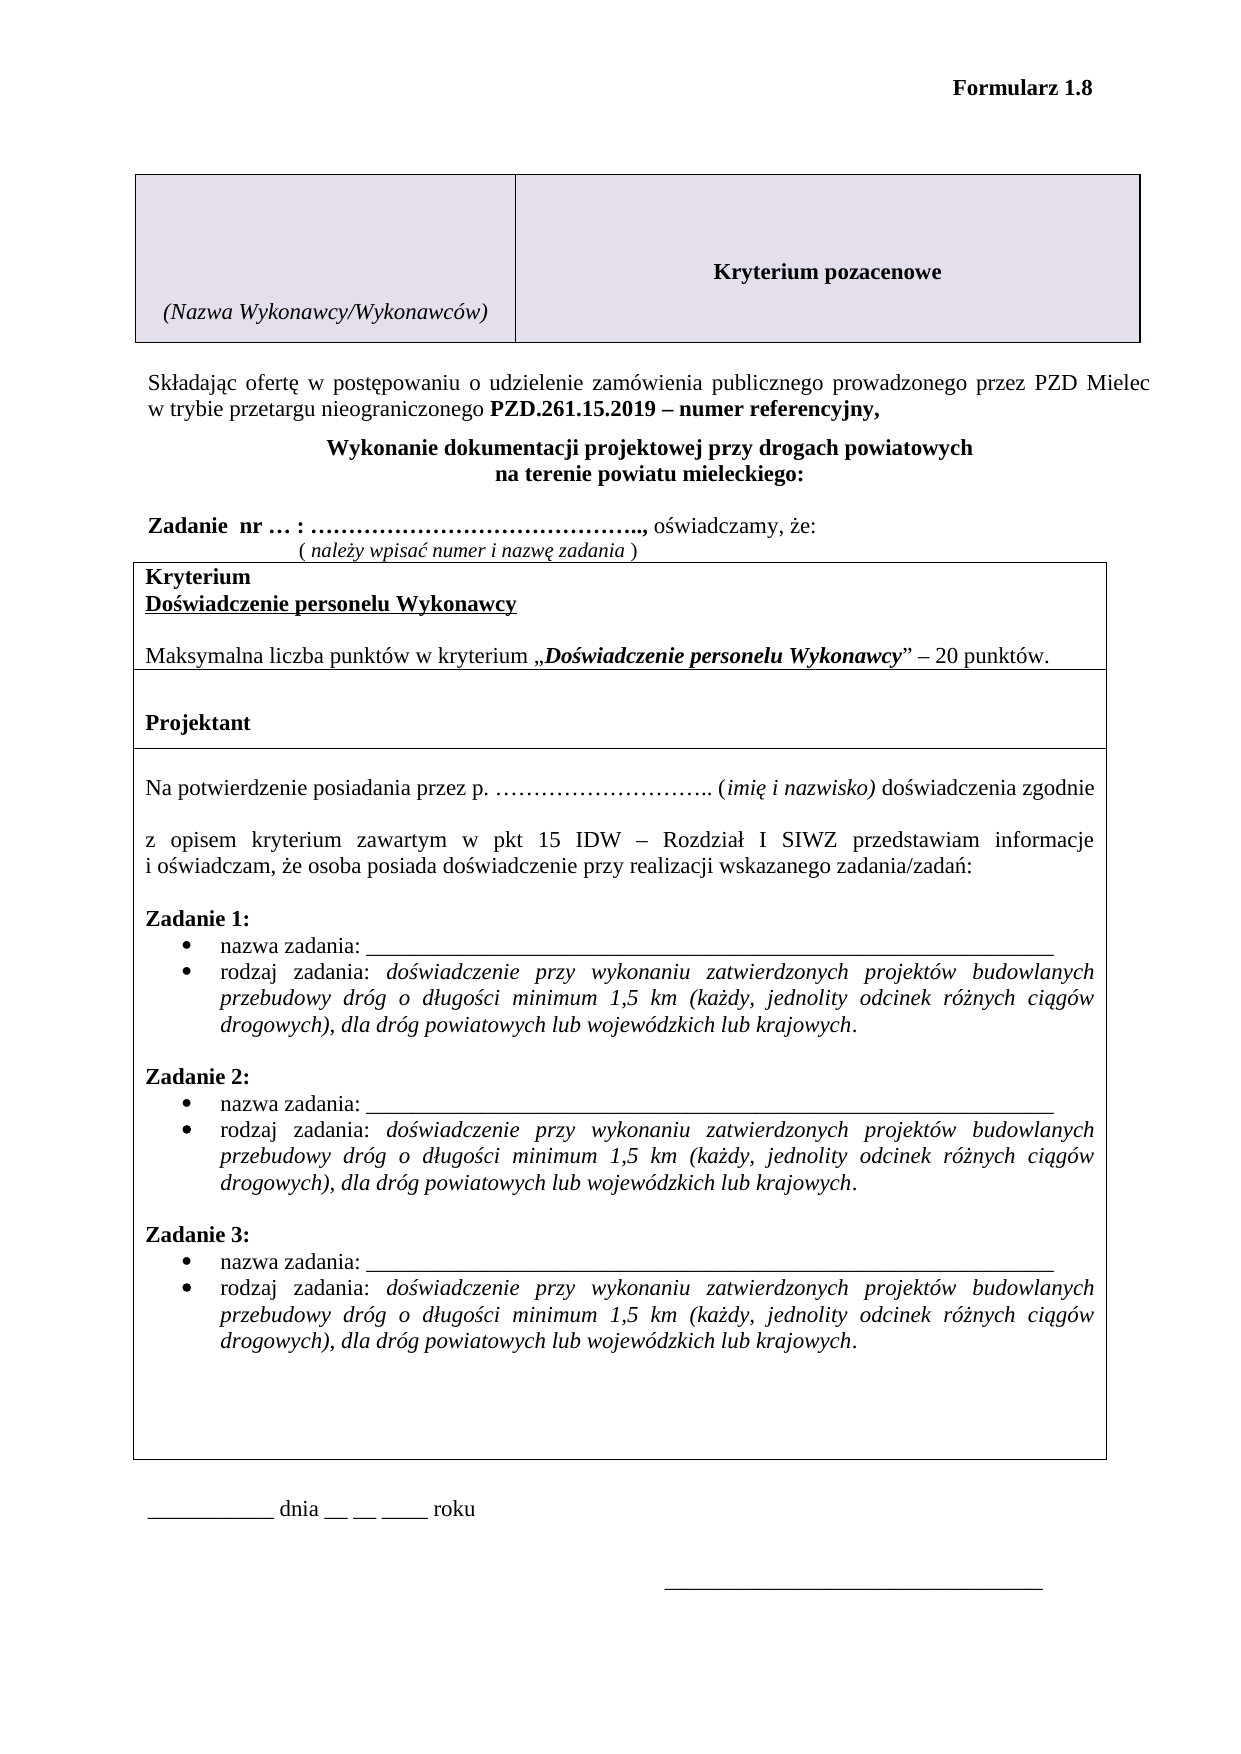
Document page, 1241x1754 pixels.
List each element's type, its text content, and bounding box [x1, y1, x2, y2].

table_header (Nazwa Wykonawcy/Wykonawców) [136, 175, 515, 342]
text na terenie powiatu mieleckiego: [148, 461, 1152, 487]
table_cell Na potwierdzenie posiadania przez p. ……………………….. (imię i nazwisko) doświadczenia zgodnie z opisem kryterium zawartym w pkt 15 IDW – Rozdział I SIWZ przedstawiam informacje i oświadczam, że osoba posiada doświadczenie przy realizacji wskazanego zadania/zadań: Zadanie 1: nazwa zadania: ____________________________________________________________ rodzaj zadania: doświadczenie przy wykonaniu zatwierdzonych projektów budowlanych przebudowy dróg o długości minimum 1,5 km (każdy, jednolity odcinek różnych ciągów drogowych), dla dróg powiatowych lub wojewódzkich lub krajowych. Zadanie 2: nazwa zadania: ____________________________________________________________ rodzaj zadania: doświadczenie przy wykonaniu zatwierdzonych projektów budowlanych przebudowy dróg o długości minimum 1,5 km (każdy, jednolity odcinek różnych ciągów drogowych), dla dróg powiatowych lub wojewódzkich lub krajowych. Zadanie 3: nazwa zadania: ____________________________________________________________ rodzaj zadania: doświadczenie przy wykonaniu zatwierdzonych projektów budowlanych przebudowy dróg o długości minimum 1,5 km (każdy, jednolity odcinek różnych ciągów drogowych), dla dróg powiatowych lub wojewódzkich lub krajowych. [134, 749, 1106, 1459]
table_header Kryterium pozacenowe [516, 175, 1139, 342]
text ( należy wpisać numer i nazwę zadania ) [148, 538, 1152, 562]
text _________________________________ [591, 1557, 1093, 1592]
table_header Kryterium Doświadczenie personelu Wykonawcy Maksymalna liczba punktów w kryterium „Doświadczenie personelu Wykonawcy” – 20 punktów. [134, 563, 1106, 669]
table_cell Projektant [134, 670, 1106, 747]
text Wykonanie dokumentacji projektowej przy drogach powiatowych [148, 434, 1152, 461]
text Zadanie nr … : …………………………………….., oświadczamy, że: [148, 512, 1152, 538]
text Składając ofertę w postępowaniu o udzielenie zamówienia publicznego prowadzonego przez PZD Mielec w trybie przetargu nieograniczonego PZD.261.15.2019 – numer referencyjny, [148, 369, 1152, 422]
text ___________ dnia __ __ ____ roku [148, 1486, 1093, 1522]
